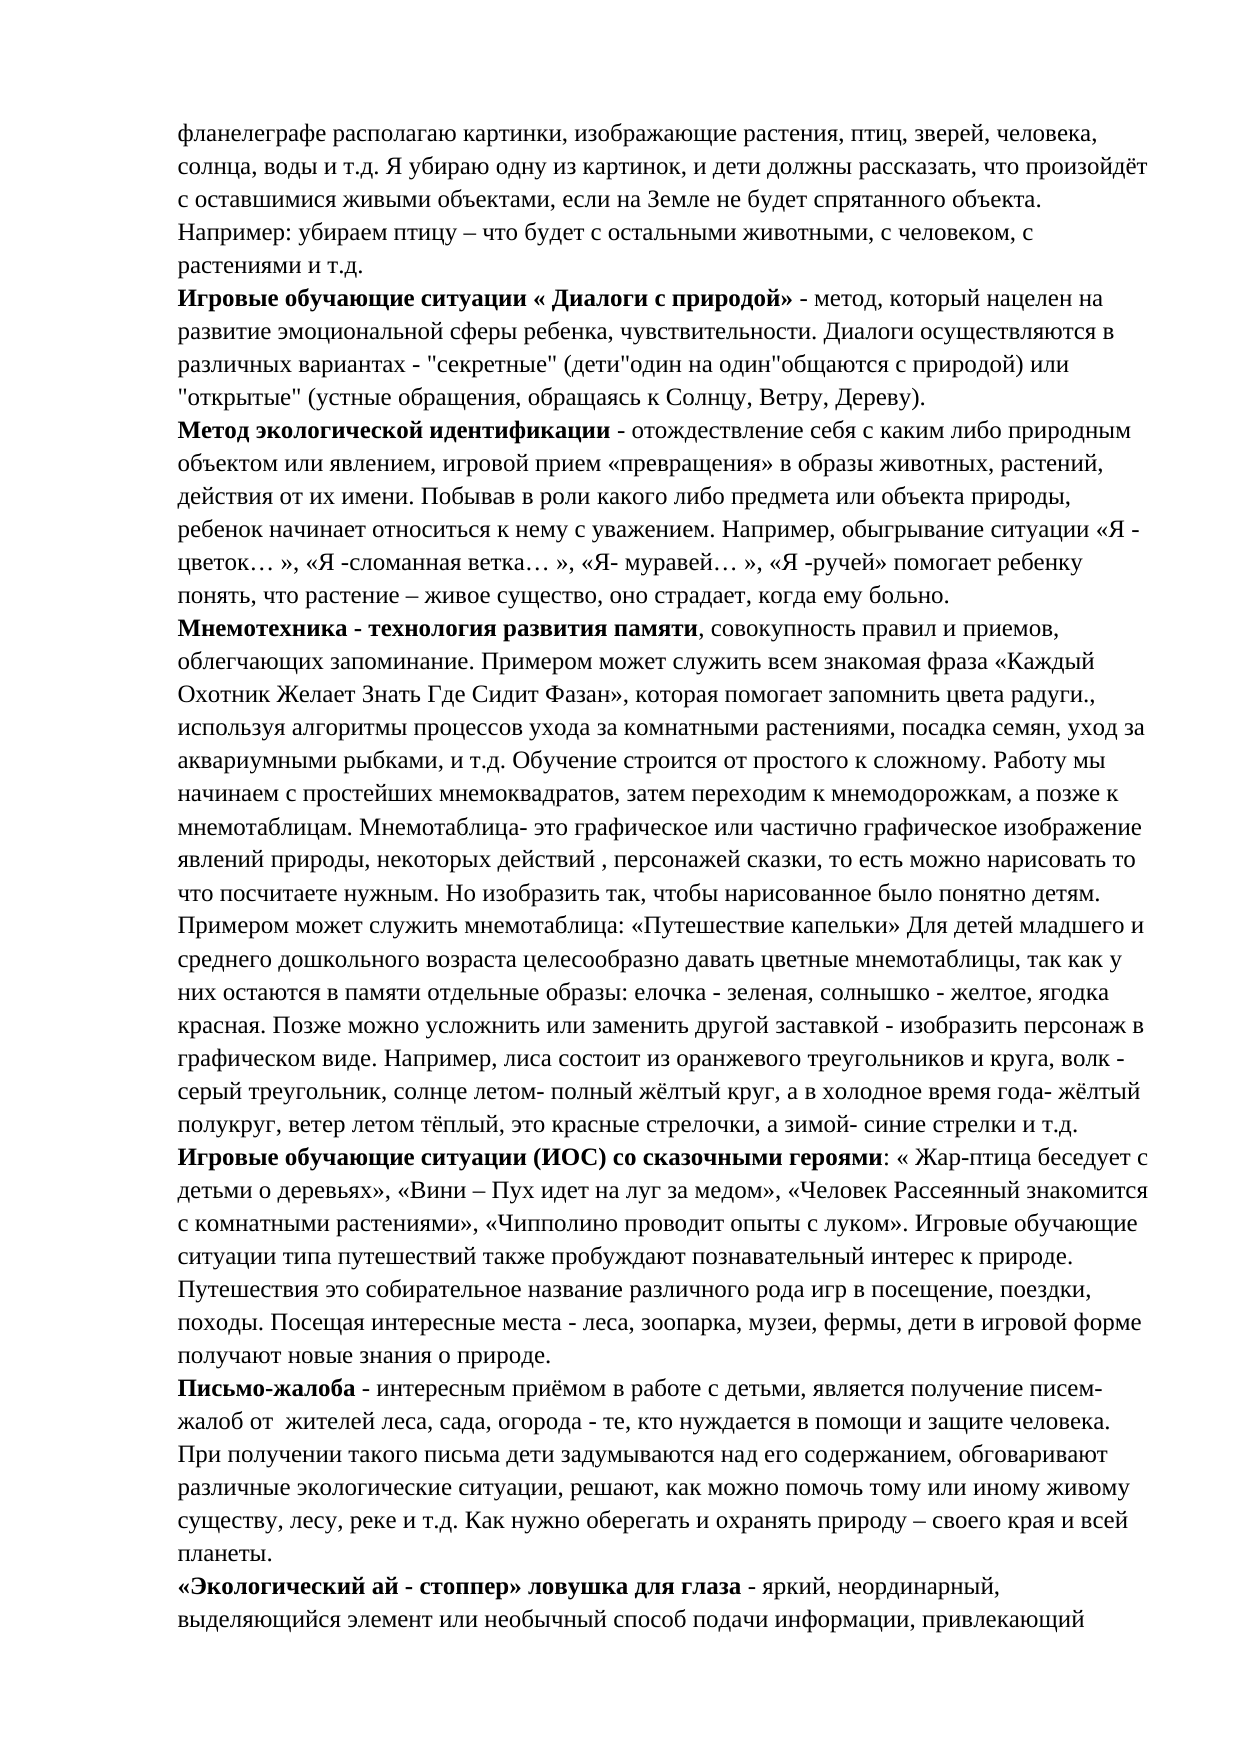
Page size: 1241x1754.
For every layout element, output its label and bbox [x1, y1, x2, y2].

text [177, 118, 1152, 1633]
